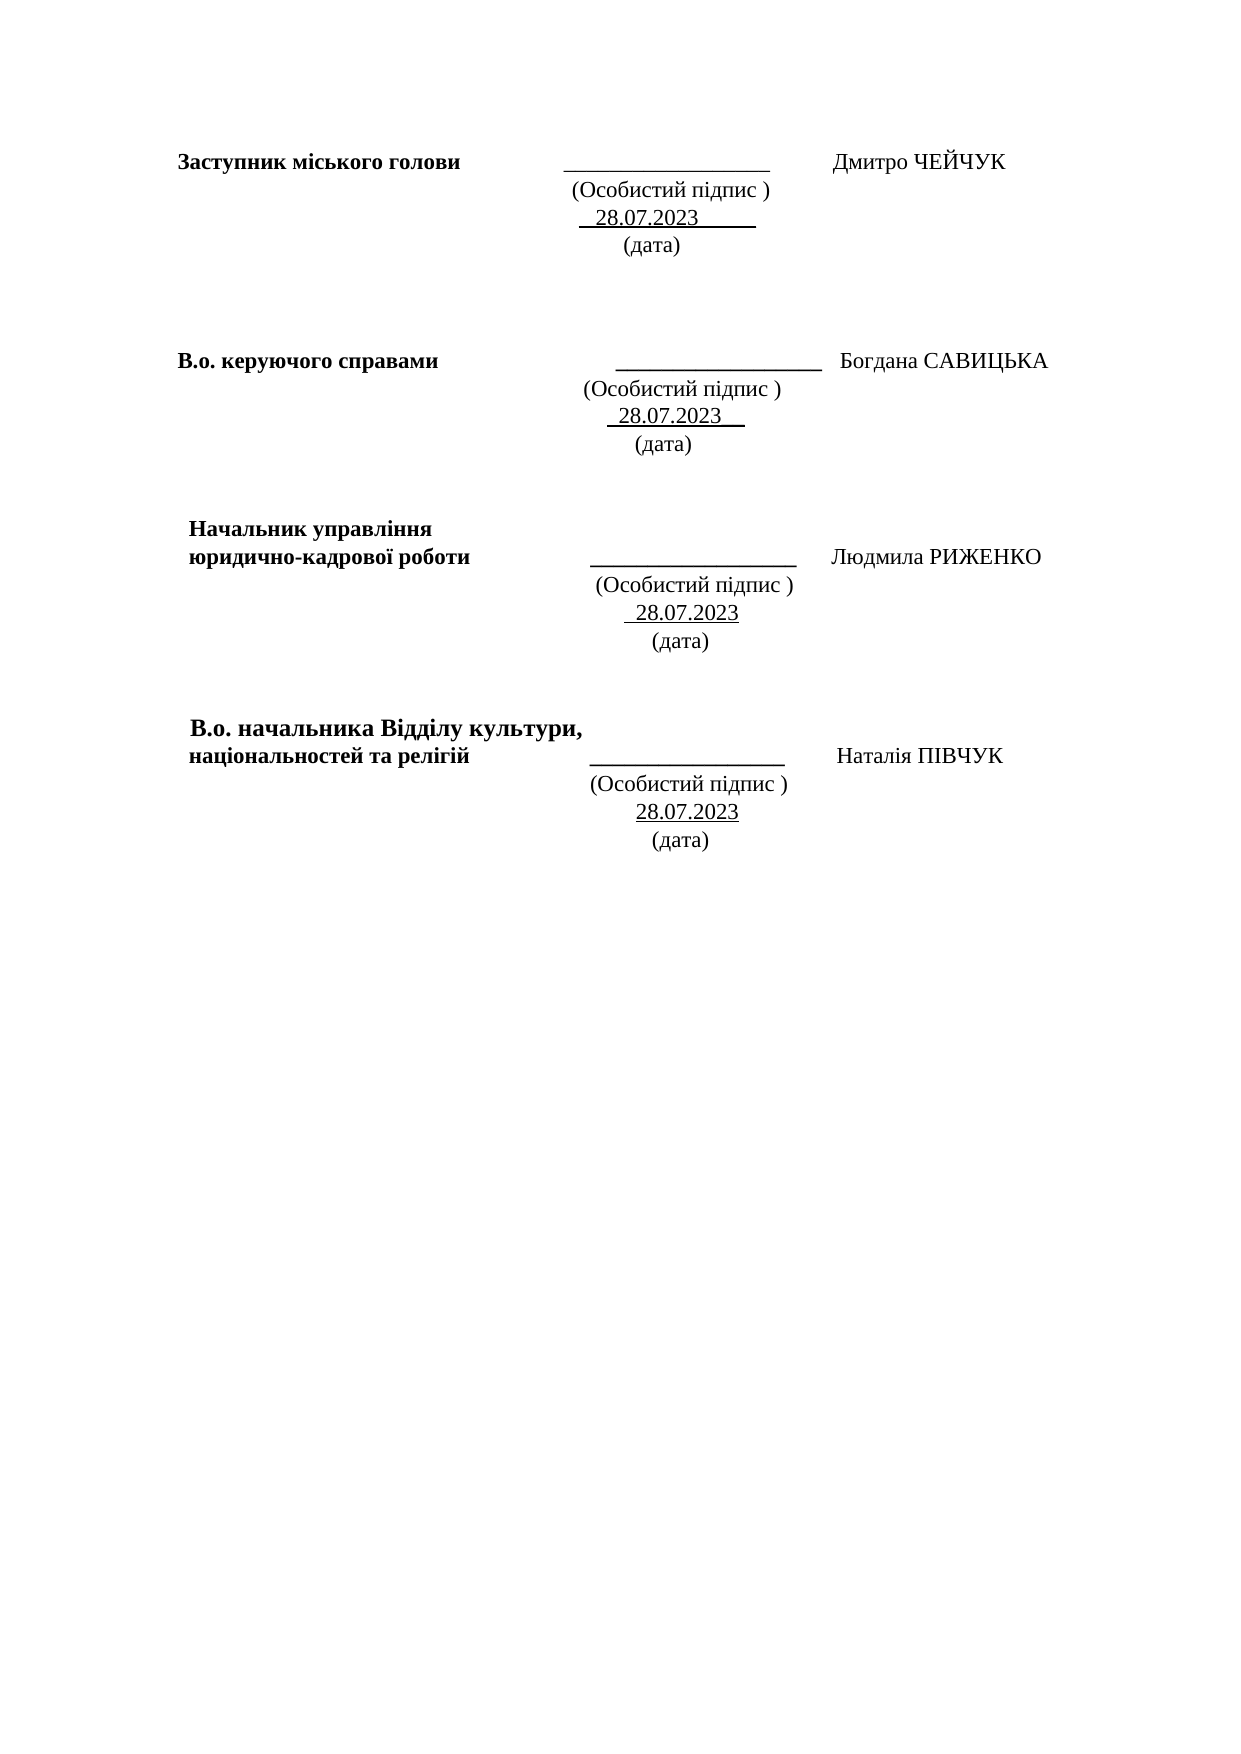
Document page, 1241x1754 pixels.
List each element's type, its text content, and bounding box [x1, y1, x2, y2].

text 28.07.2023 [177, 599, 1152, 625]
text Начальник управління [177, 515, 1152, 541]
text В.о. керуючого справами __________________ Богдана САВИЦЬКА [177, 347, 1152, 373]
text (Особистий підпис ) [177, 375, 1152, 401]
text 28.07.2023 [177, 798, 1152, 824]
text (Особистий підпис ) [177, 176, 1152, 202]
text національностей та релігій _________________ Наталія ПІВЧУК [177, 742, 1152, 768]
text (Особистий підпис ) [177, 571, 1152, 597]
text юридично-кадрової роботи __________________ Людмила РИЖЕНКО [177, 543, 1152, 569]
text (Особистий підпис ) [177, 770, 1152, 796]
text В.о. начальника Відділу культури, [177, 713, 1152, 742]
text 28.07.2023__ [177, 403, 1152, 429]
text 28.07.2023_____ [177, 204, 1152, 230]
text (дата) [177, 826, 1152, 852]
text (дата) [177, 627, 1152, 653]
text Заступник міського голови __________________ Дмитро ЧЕЙЧУК [177, 148, 1152, 174]
text (дата) [177, 232, 1152, 258]
text (дата) [177, 431, 1152, 457]
